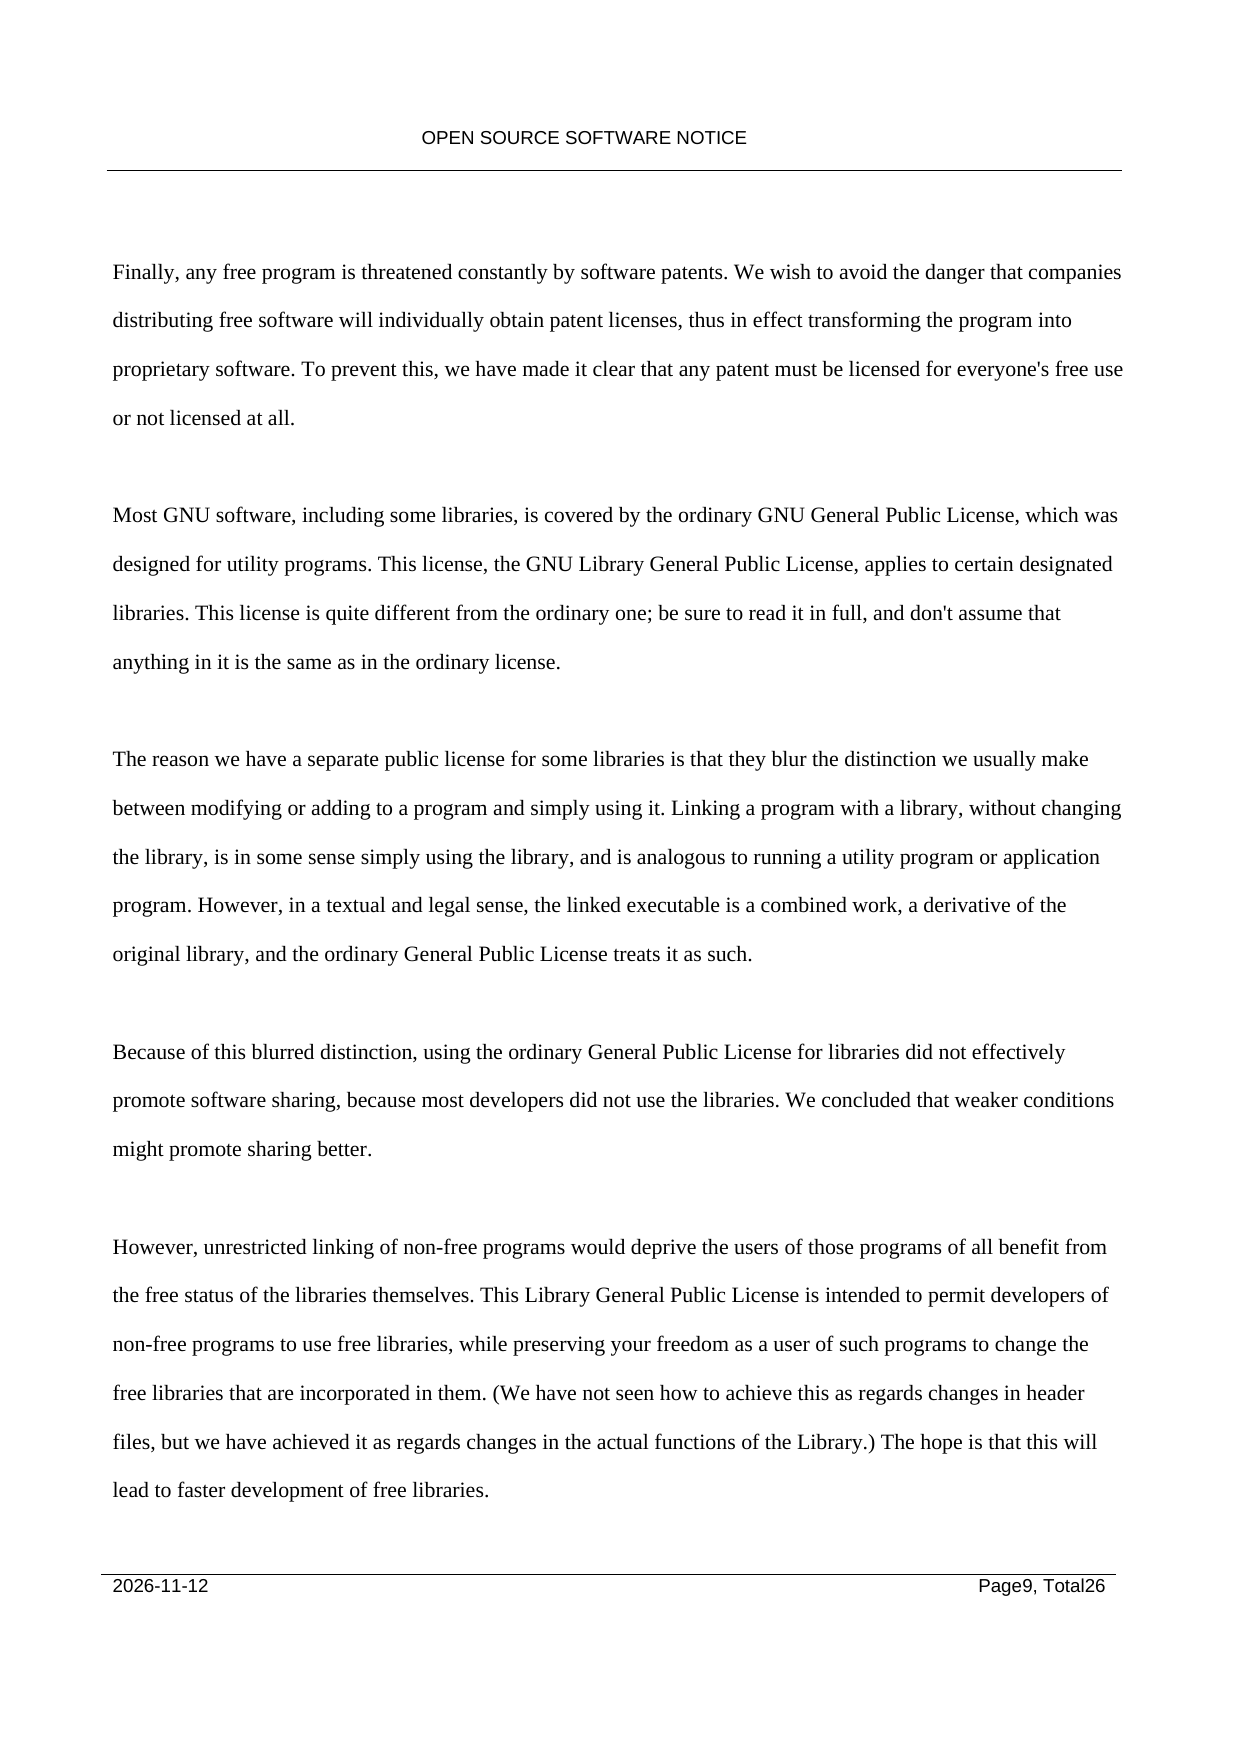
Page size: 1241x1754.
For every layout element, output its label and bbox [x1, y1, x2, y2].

text [112, 206, 1128, 1506]
